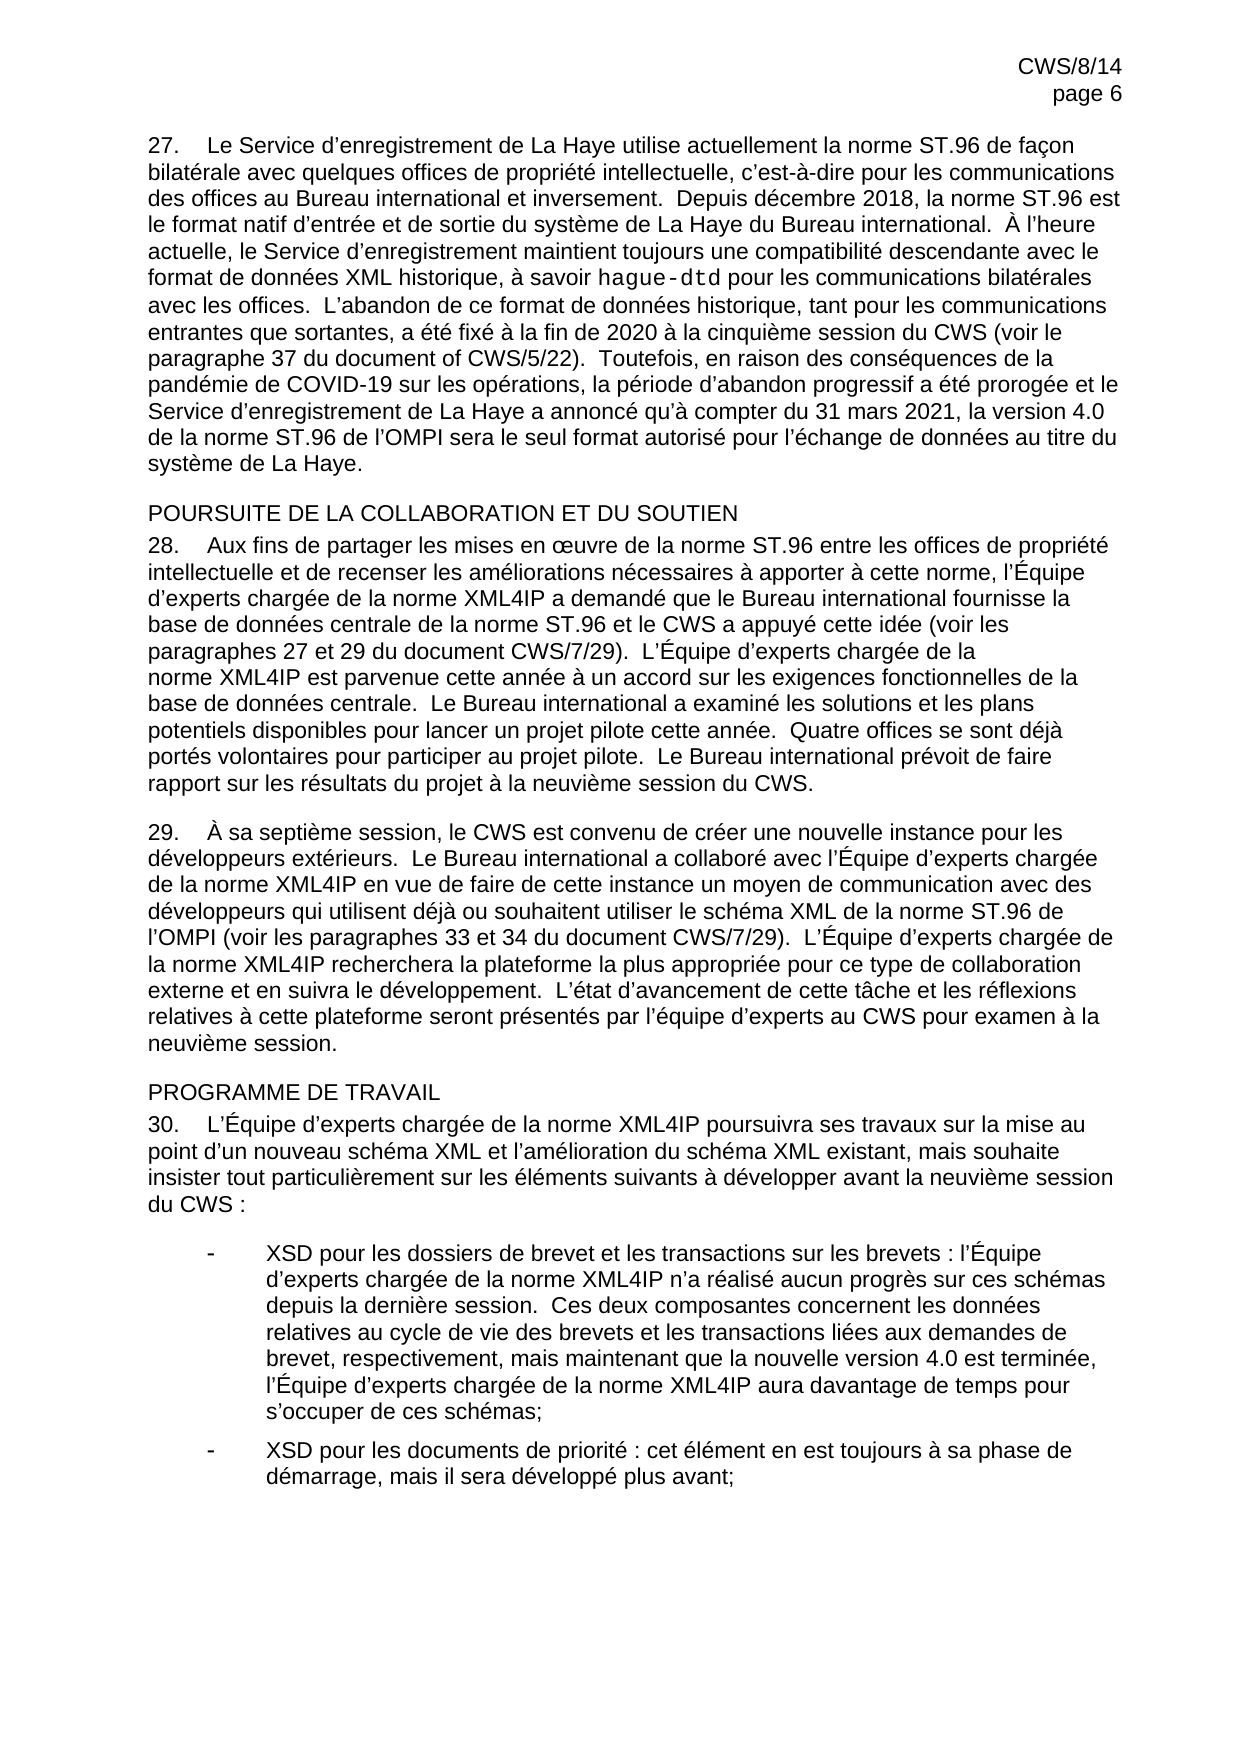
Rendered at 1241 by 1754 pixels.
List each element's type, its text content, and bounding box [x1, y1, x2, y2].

subtitle Poursuite de la collaboration et du soutien [148, 500, 1122, 526]
list XSD pour les documents de priorité : cet élément en est toujours à sa phase de démarrage, mais il sera développé plus avant; [207, 1437, 1122, 1489]
text Aux fins de partager les mises en œuvre de la norme ST.96 entre les offices de propriété intellectuelle et de recenser les améliorations nécessaires à apporter à cette norme, l’Équipe d’experts chargée de la norme XML4IP a demandé que le Bureau international fournisse la base de données centrale de la norme ST.96 et le CWS a appuyé cette idée (voir les paragraphes 27 et 29 du document CWS/7/29). L’Équipe d’experts chargée de la norme XML4IP est parvenue cette année à un accord sur les exigences fonctionnelles de la base de données centrale. Le Bureau international a examiné les solutions et les plans potentiels disponibles pour lancer un projet pilote cette année. Quatre offices se sont déjà portés volontaires pour participer au projet pilote. Le Bureau international prévoit de faire rapport sur les résultats du projet à la neuvième session du CWS. [148, 532, 1122, 796]
text L’Équipe d’experts chargée de la norme XML4IP poursuivra ses travaux sur la mise au point d’un nouveau schéma XML et l’amélioration du schéma XML existant, mais souhaite insister tout particulièrement sur les éléments suivants à développer avant la neuvième session du CWS : [148, 1111, 1122, 1217]
text À sa septième session, le CWS est convenu de créer une nouvelle instance pour les développeurs extérieurs. Le Bureau international a collaboré avec l’Équipe d’experts chargée de la norme XML4IP en vue de faire de cette instance un moyen de communication avec des développeurs qui utilisent déjà ou souhaitent utiliser le schéma XML de la norme ST.96 de l’OMPI (voir les paragraphes 33 et 34 du document CWS/7/29). L’Équipe d’experts chargée de la norme XML4IP recherchera la plateforme la plus appropriée pour ce type de collaboration externe et en suivra le développement. L’état d’avancement de cette tâche et les réflexions relatives à cette plateforme seront présentés par l’équipe d’experts au CWS pour examen à la neuvième session. [148, 819, 1122, 1056]
list XSD pour les dossiers de brevet et les transactions sur les brevets : l’Équipe d’experts chargée de la norme XML4IP n’a réalisé aucun progrès sur ces schémas depuis la dernière session. Ces deux composantes concernent les données relatives au cycle de vie des brevets et les transactions liées aux demandes de brevet, respectivement, mais maintenant que la nouvelle version 4.0 est terminée, l’Équipe d’experts chargée de la norme XML4IP aura davantage de temps pour s’occuper de ces schémas; [207, 1240, 1122, 1424]
subtitle Programme de travail [148, 1079, 1122, 1105]
text Le Service d’enregistrement de La Haye utilise actuellement la norme ST.96 de façon bilatérale avec quelques offices de propriété intellectuelle, c’est-à-dire pour les communications des offices au Bureau international et inversement. Depuis décembre 2018, la norme ST.96 est le format natif d’entrée et de sortie du système de La Haye du Bureau international. À l’heure actuelle, le Service d’enregistrement maintient toujours une compatibilité descendante avec le format de données XML historique, à savoir hague-dtd pour les communications bilatérales avec les offices. L’abandon de ce format de données historique, tant pour les communications entrantes que sortantes, a été fixé à la fin de 2020 à la cinquième session du CWS (voir le paragraphe 37 du document of CWS/5/22). Toutefois, en raison des conséquences de la pandémie de COVID-19 sur les opérations, la période d’abandon progressif a été prorogée et le Service d’enregistrement de La Haye a annoncé qu’à compter du 31 mars 2021, la version 4.0 de la norme ST.96 de l’OMPI sera le seul format autorisé pour l’échange de données au titre du système de La Haye. [148, 132, 1122, 477]
